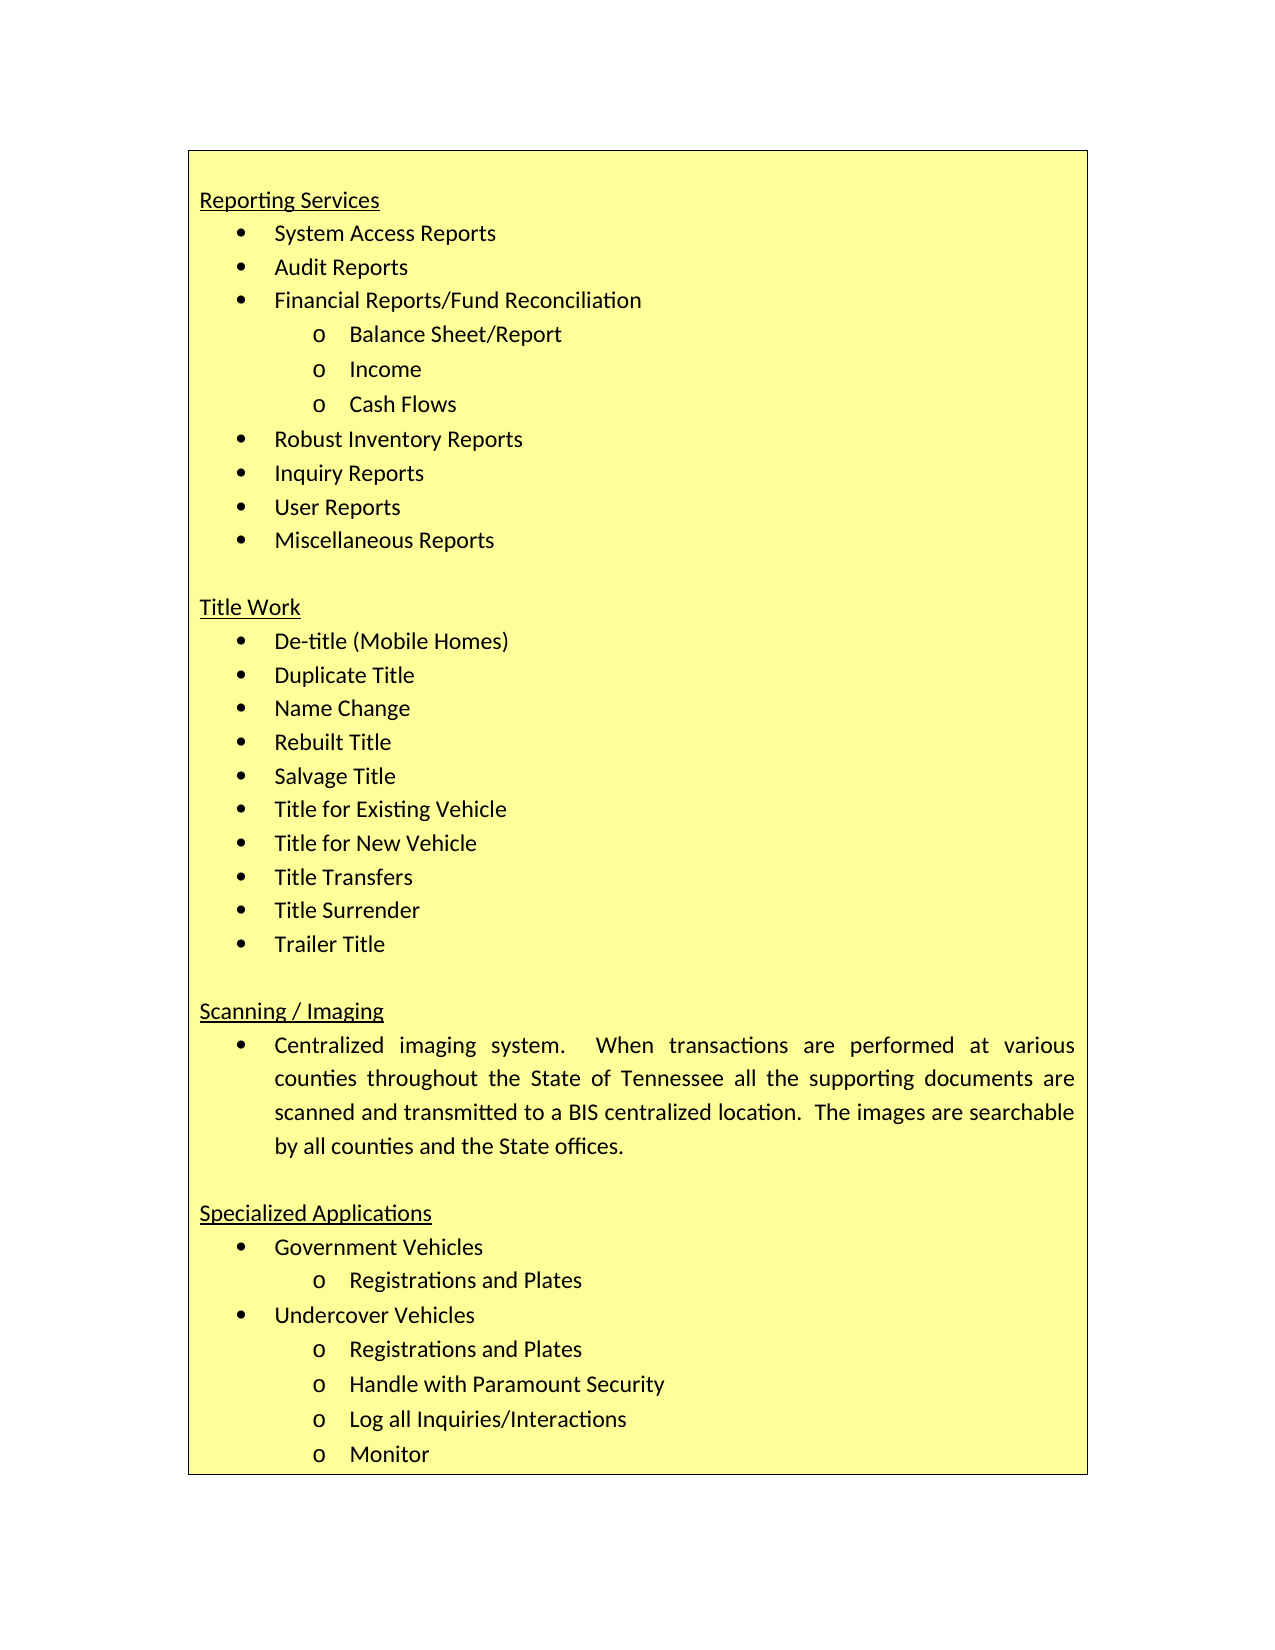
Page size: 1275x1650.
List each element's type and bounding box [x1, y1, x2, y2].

table_header [189, 151, 1087, 1474]
